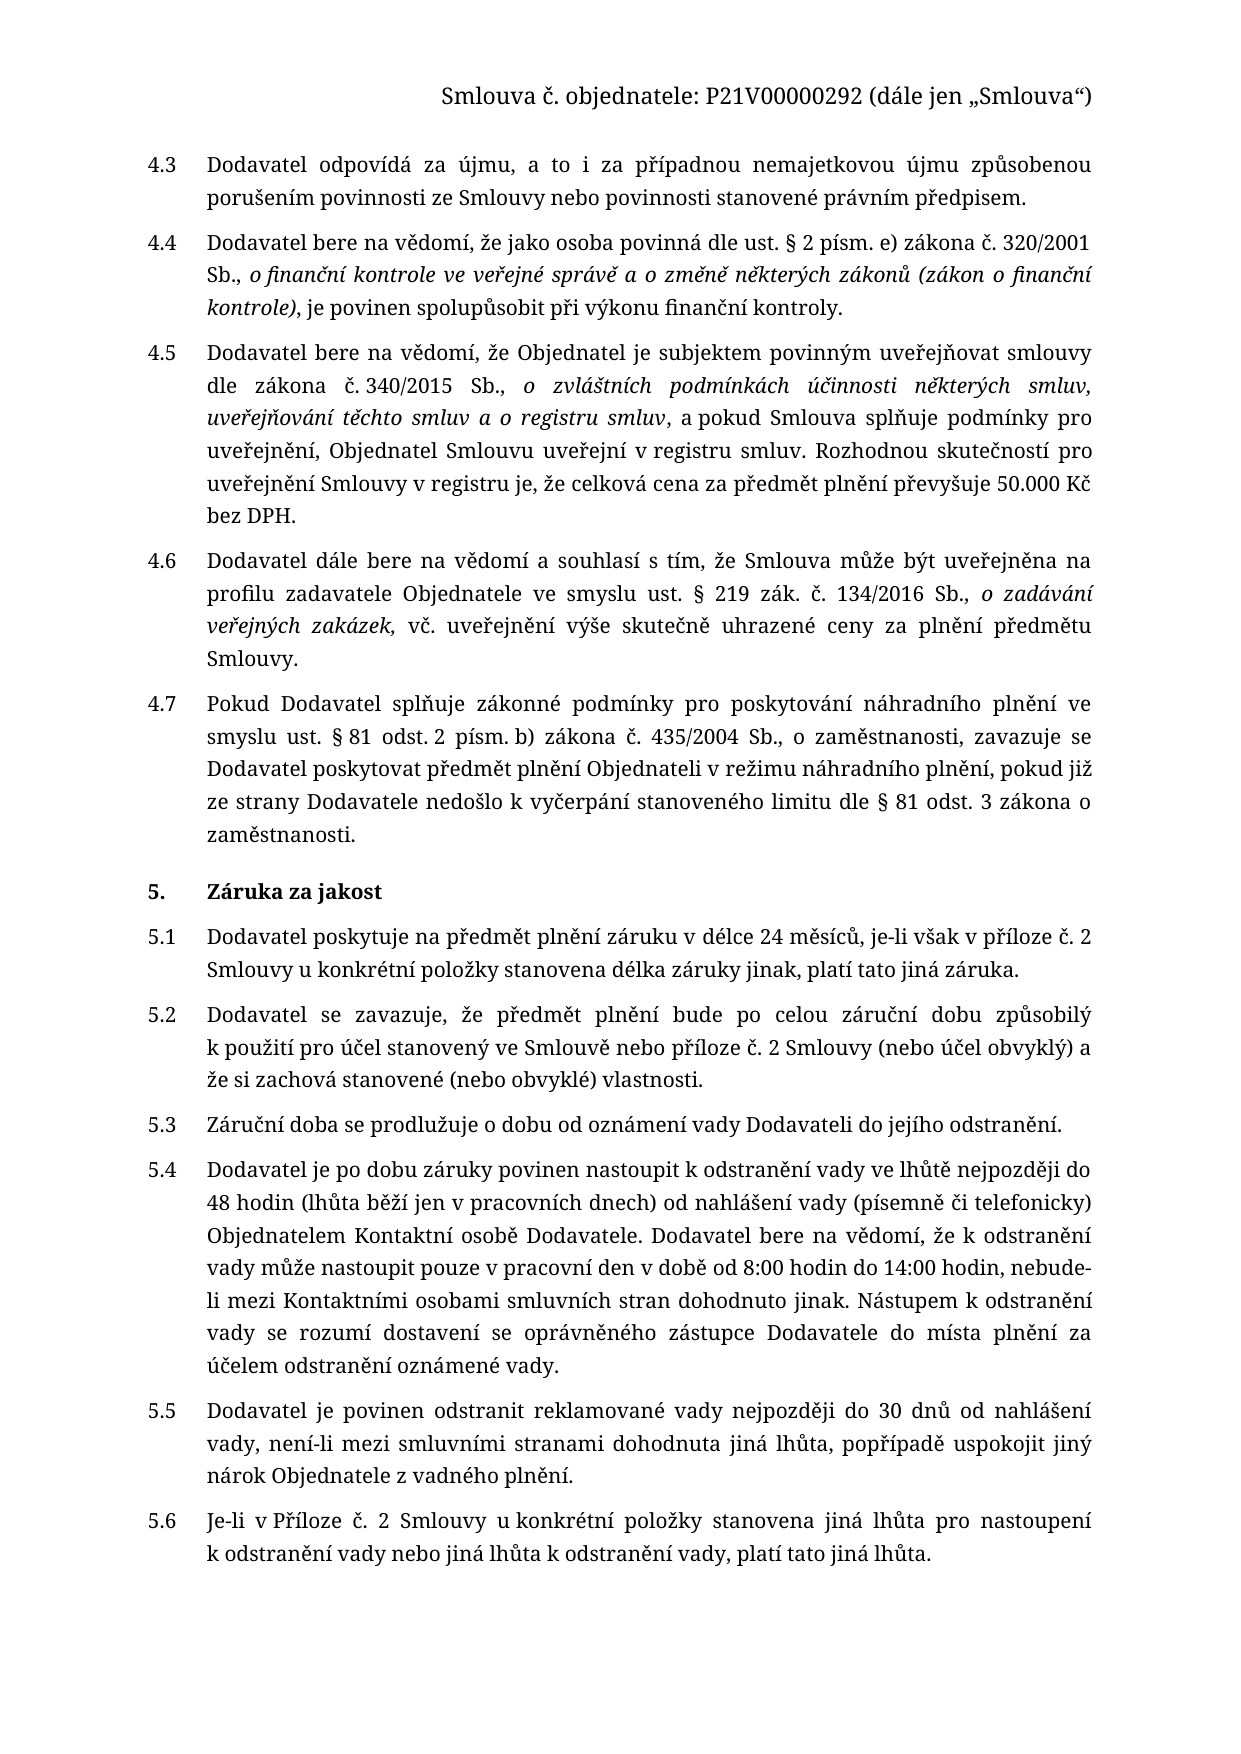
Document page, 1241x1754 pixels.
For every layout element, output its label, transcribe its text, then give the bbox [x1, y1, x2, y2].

list Pokud Dodavatel splňuje zákonné podmínky pro poskytování náhradního plnění ve smyslu ust. § 81 odst. 2 písm. b) zákona č. 435/2004 Sb., o zaměstnanosti, zavazuje se Dodavatel poskytovat předmět plnění Objednateli v režimu náhradního plnění, pokud již ze strany Dodavatele nedošlo k vyčerpání stanoveného limitu dle § 81 odst. 3 zákona o zaměstnanosti. [148, 689, 1093, 848]
list Záruka za jakost [148, 877, 1093, 906]
list Záruční doba se prodlužuje o dobu od oznámení vady Dodavateli do jejího odstranění. [148, 1110, 1093, 1139]
list Dodavatel bere na vědomí, že jako osoba povinná dle ust. § 2 písm. e) zákona č. 320/2001 Sb., o finanční kontrole ve veřejné správě a o změně některých zákonů (zákon o finanční kontrole), je povinen spolupůsobit při výkonu finanční kontroly. [148, 228, 1093, 322]
list Dodavatel se zavazuje, že předmět plnění bude po celou záruční dobu způsobilý k použití pro účel stanovený ve Smlouvě nebo příloze č. 2 Smlouvy (nebo účel obvyklý) a že si zachová stanovené (nebo obvyklé) vlastnosti. [148, 1000, 1093, 1094]
list Dodavatel odpovídá za újmu, a to i za případnou nemajetkovou újmu způsobenou porušením povinnosti ze Smlouvy nebo povinnosti stanovené právním předpisem. [148, 150, 1093, 211]
list Dodavatel dále bere na vědomí a souhlasí s tím, že Smlouva může být uveřejněna na profilu zadavatele Objednatele ve smyslu ust. § 219 zák. č. 134/2016 Sb., o zadávání veřejných zakázek, vč. uveřejnění výše skutečně uhrazené ceny za plnění předmětu Smlouvy. [148, 546, 1093, 673]
list Dodavatel je po dobu záruky povinen nastoupit k odstranění vady ve lhůtě nejpozději do 48 hodin (lhůta běží jen v pracovních dnech) od nahlášení vady (písemně či telefonicky) Objednatelem Kontaktní osobě Dodavatele. Dodavatel bere na vědomí, že k odstranění vady může nastoupit pouze v pracovní den v době od 8:00 hodin do 14:00 hodin, nebude-li mezi Kontaktními osobami smluvních stran dohodnuto jinak. Nástupem k odstranění vady se rozumí dostavení se oprávněného zástupce Dodavatele do místa plnění za účelem odstranění oznámené vady. [148, 1156, 1093, 1379]
list Dodavatel je povinen odstranit reklamované vady nejpozději do 30 dnů od nahlášení vady, není-li mezi smluvními stranami dohodnuta jiná lhůta, popřípadě uspokojit jiný nárok Objednatele z vadného plnění. [148, 1396, 1093, 1490]
list Je-li v Příloze č. 2 Smlouvy u konkrétní položky stanovena jiná lhůta pro nastoupení k odstranění vady nebo jiná lhůta k odstranění vady, platí tato jiná lhůta. [148, 1507, 1093, 1568]
list Dodavatel poskytuje na předmět plnění záruku v délce 24 měsíců, je-li však v příloze č. 2 Smlouvy u konkrétní položky stanovena délka záruky jinak, platí tato jiná záruka. [148, 922, 1093, 983]
list Dodavatel bere na vědomí, že Objednatel je subjektem povinným uveřejňovat smlouvy dle zákona č. 340/2015 Sb., o zvláštních podmínkách účinnosti některých smluv, uveřejňování těchto smluv a o registru smluv, a pokud Smlouva splňuje podmínky pro uveřejnění, Objednatel Smlouvu uveřejní v registru smluv. Rozhodnou skutečností pro uveřejnění Smlouvy v registru je, že celková cena za předmět plnění převyšuje 50.000 Kč bez DPH. [148, 338, 1093, 530]
